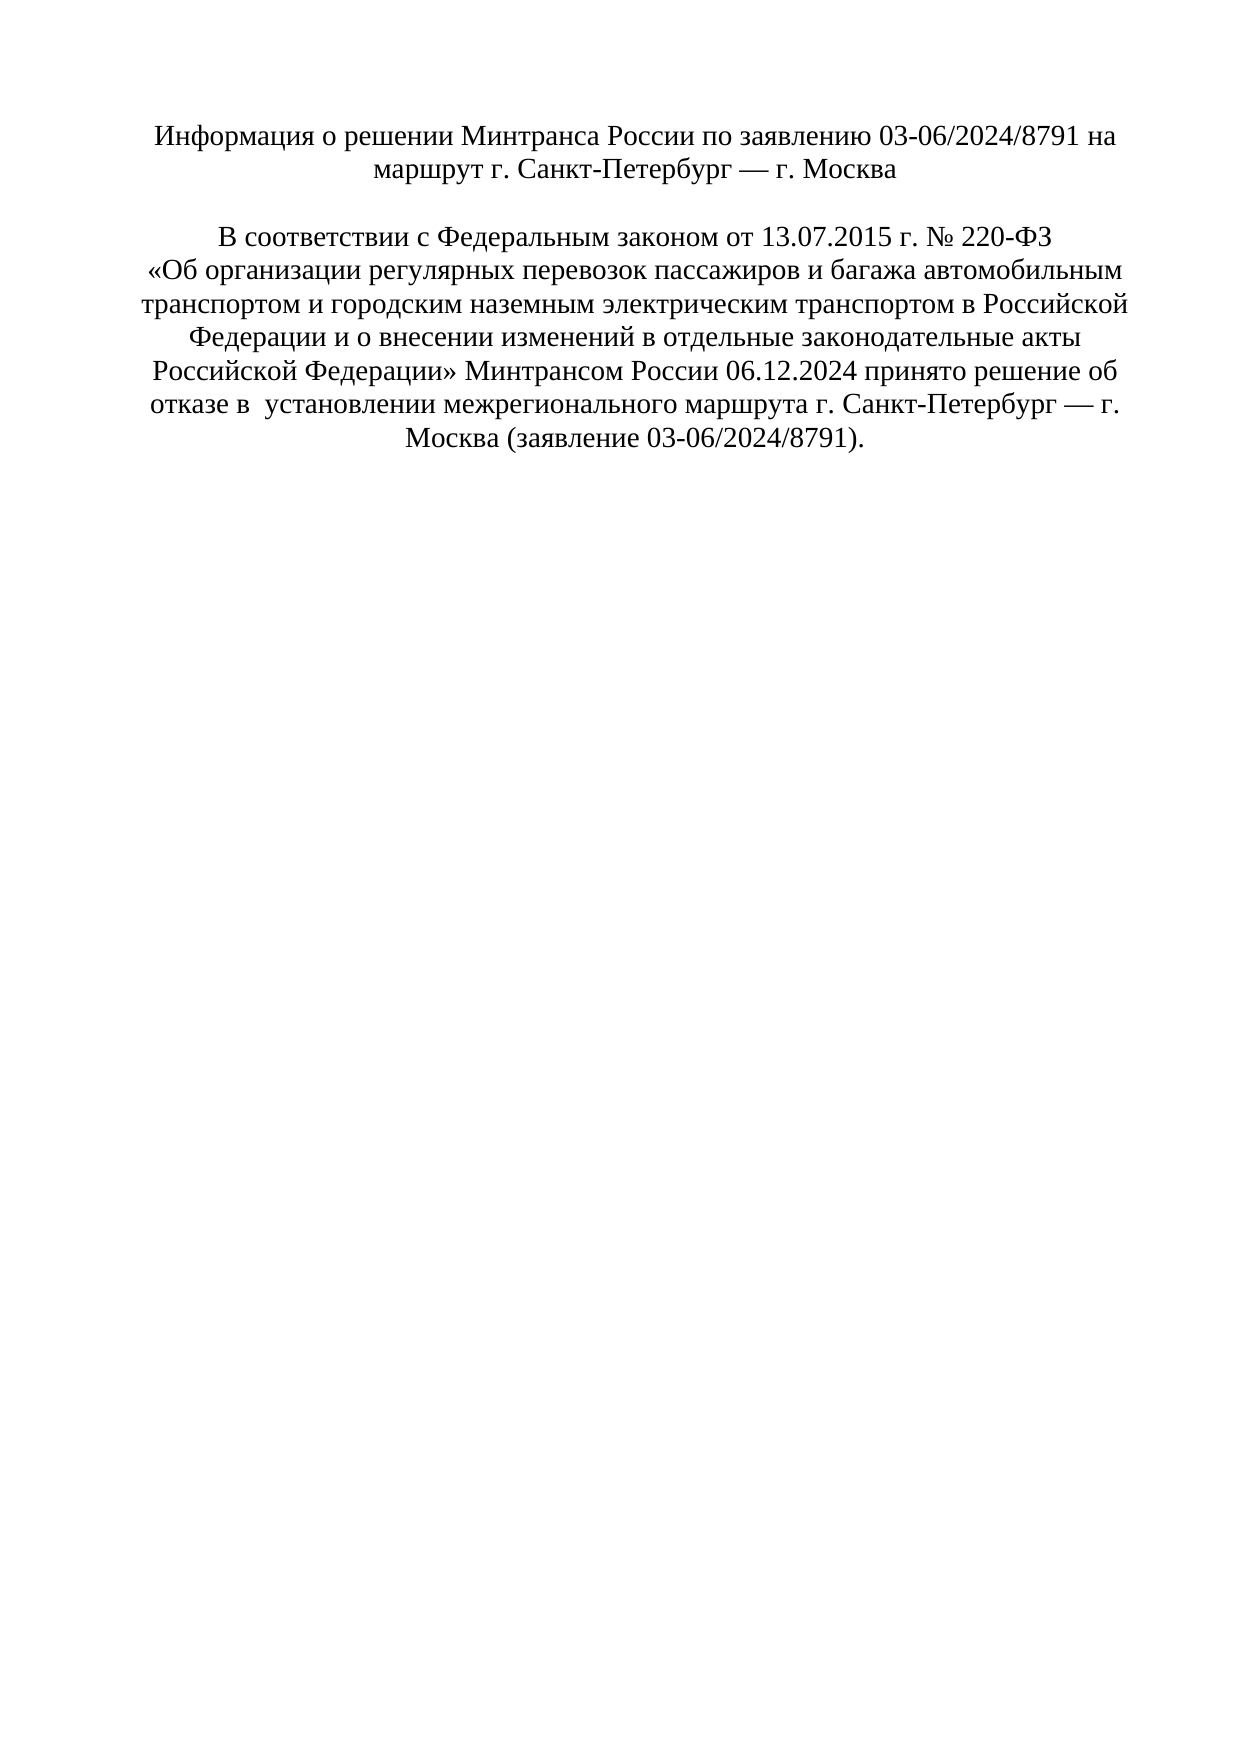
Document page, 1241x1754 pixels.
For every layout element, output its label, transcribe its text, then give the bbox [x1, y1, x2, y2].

text Информация о решении Минтранса России по заявлению 03-06/2024/8791 на маршрут г. Санкт-Петербург — г. Москва [118, 118, 1152, 185]
text В соответствии с Федеральным законом от 13.07.2015 г. № 220-ФЗ «Об организации регулярных перевозок пассажиров и багажа автомобильным транспортом и городским наземным электрическим транспортом в Российской Федерации и о внесении изменений в отдельные законодательные акты Российской Федерации» Минтрансом России 06.12.2024 принято решение об отказе в установлении межрегионального маршрута г. Санкт-Петербург — г. Москва (заявление 03-06/2024/8791). [118, 219, 1152, 453]
